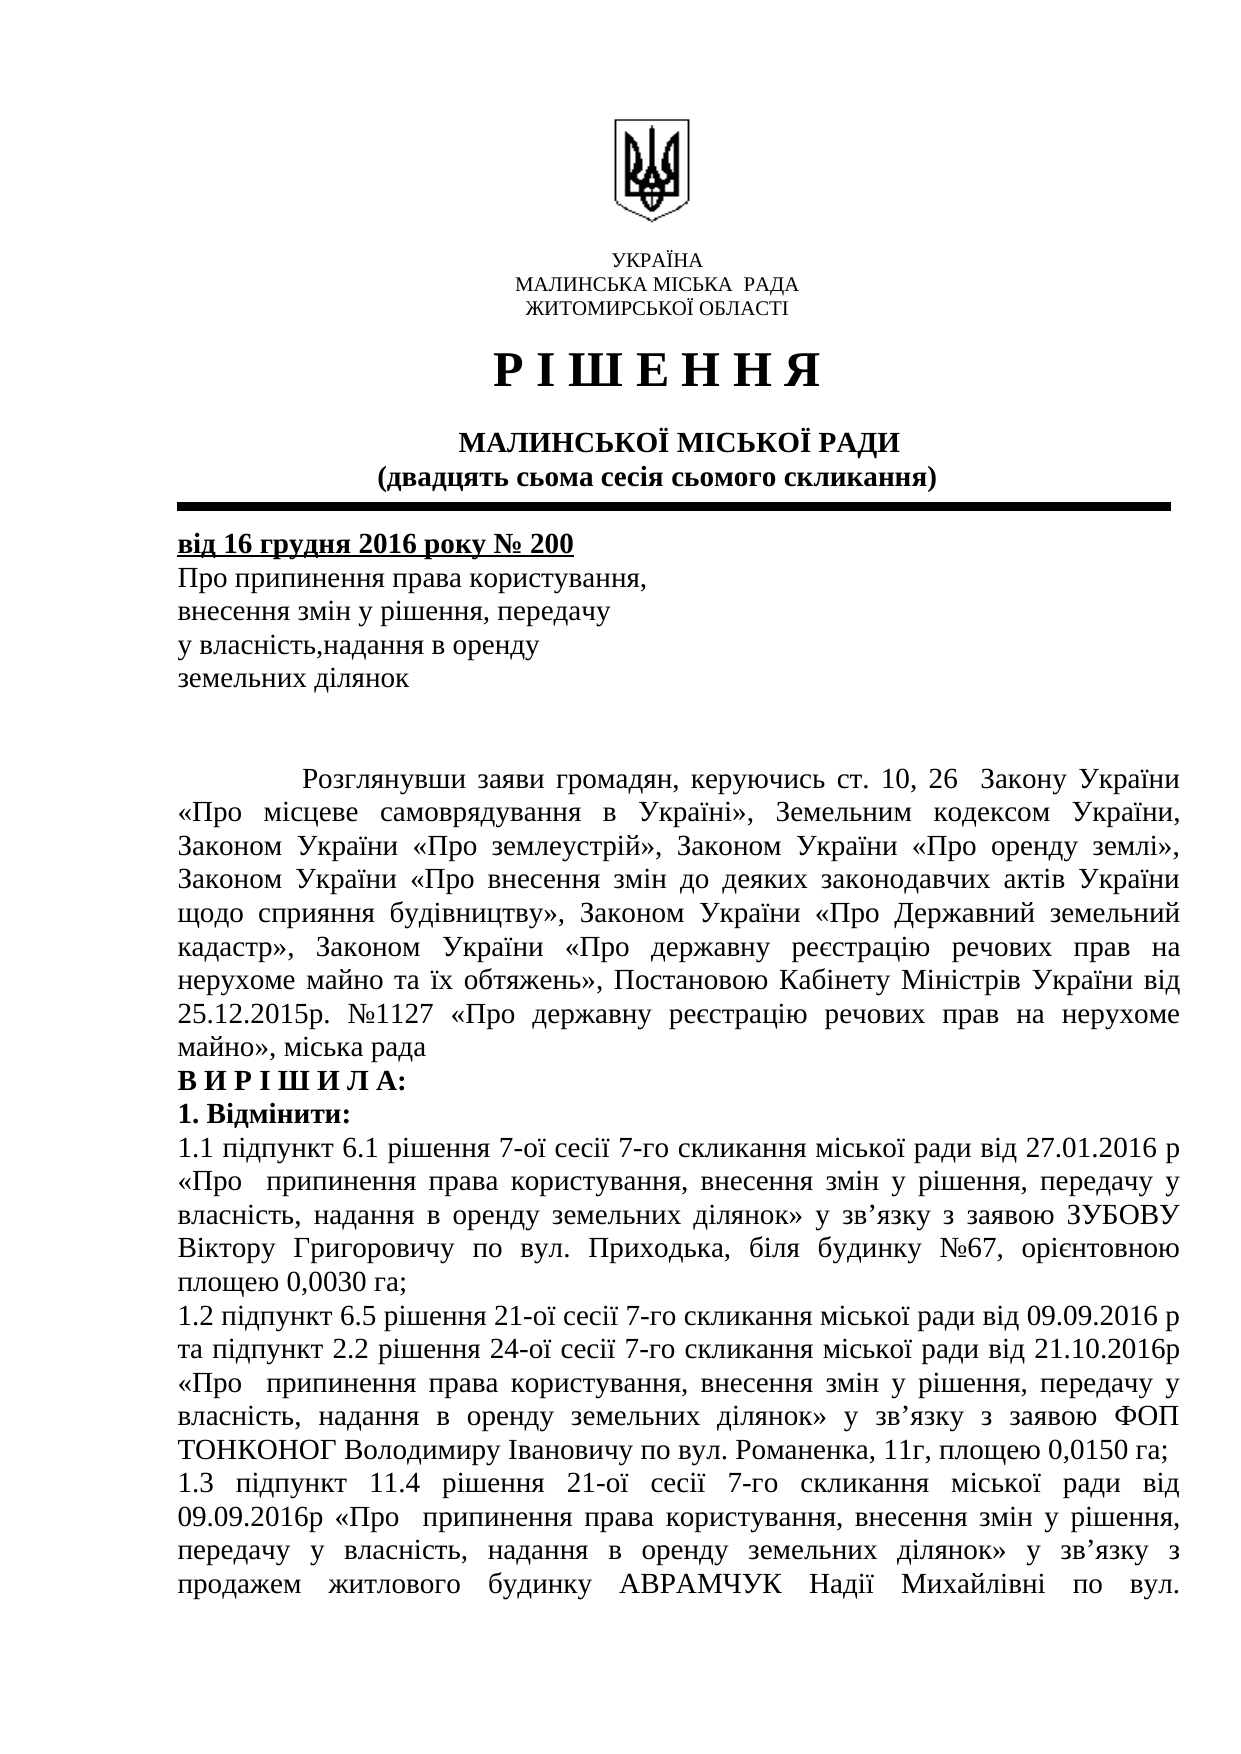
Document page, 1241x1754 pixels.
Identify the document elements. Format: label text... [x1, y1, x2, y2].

picture [608, 118, 695, 224]
subtitle малинської МІСЬКОЇ ради [177, 426, 1181, 459]
text ЖИТОМИРСЬКОЇ ОБЛАСТІ [133, 296, 1181, 320]
text Про припинення права користування, [177, 560, 1181, 593]
text у власність,надання в оренду [177, 627, 1181, 660]
subtitle Р І Ш Е Н Н Я [133, 339, 1181, 397]
text 1.2 підпункт 6.5 рішення 21-ої сесії 7-го скликання міської ради від 09.09.2016 р та підпункт 2.2 рішення 24-ої сесії 7-го скликання міської ради від 21.10.2016р «Про припинення права користування, внесення змін у рішення, передачу у власність, надання в оренду земельних ділянок» у зв’язку з заявою ФОП ТОНКОНОГ Володимиру Івановичу по вул. Романенка, 11г, площею 0,0150 га; [177, 1298, 1181, 1465]
text Розглянувши заяви громадян, керуючись ст. 10, 26 Закону України «Про місцеве самоврядування в Україні», Земельним кодексом України, Законом України «Про землеустрій», Законом України «Про оренду землі», Законом України «Про внесення змін до деяких законодавчих актів України щодо сприяння будівництву», Законом України «Про Державний земельний кадастр», Законом України «Про державну реєстрацію речових прав на нерухоме майно та їх обтяжень», Постановою Кабінету Міністрів України від 25.12.2015р. №1127 «Про державну реєстрацію речових прав на нерухоме майно», міська рада [177, 761, 1181, 1063]
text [177, 1465, 1181, 1599]
text внесення змін у рішення, передачу [177, 593, 1181, 627]
text від 16 грудня 2016 року № 200 [177, 526, 1181, 560]
text 1. Відмінити: [177, 1096, 1181, 1130]
text 1.1 підпункт 6.1 рішення 7-ої сесії 7-го скликання міської ради від 27.01.2016 р «Про припинення права користування, внесення змін у рішення, передачу у власність, надання в оренду земельних ділянок» у зв’язку з заявою ЗУБОВУ Віктору Григоровичу по вул. Приходька, біля будинку №67, орієнтовною площею 0,0030 га; [177, 1130, 1181, 1298]
text УКРАЇНА [133, 248, 1181, 272]
text В И Р І Ш И Л А: [177, 1063, 1181, 1096]
subtitle МАЛИНСЬКА МІСЬКА РАДА [133, 272, 1181, 296]
text (двадцять сьома сесія сьомого скликання) [133, 459, 1181, 493]
text земельних ділянок [177, 660, 1181, 694]
